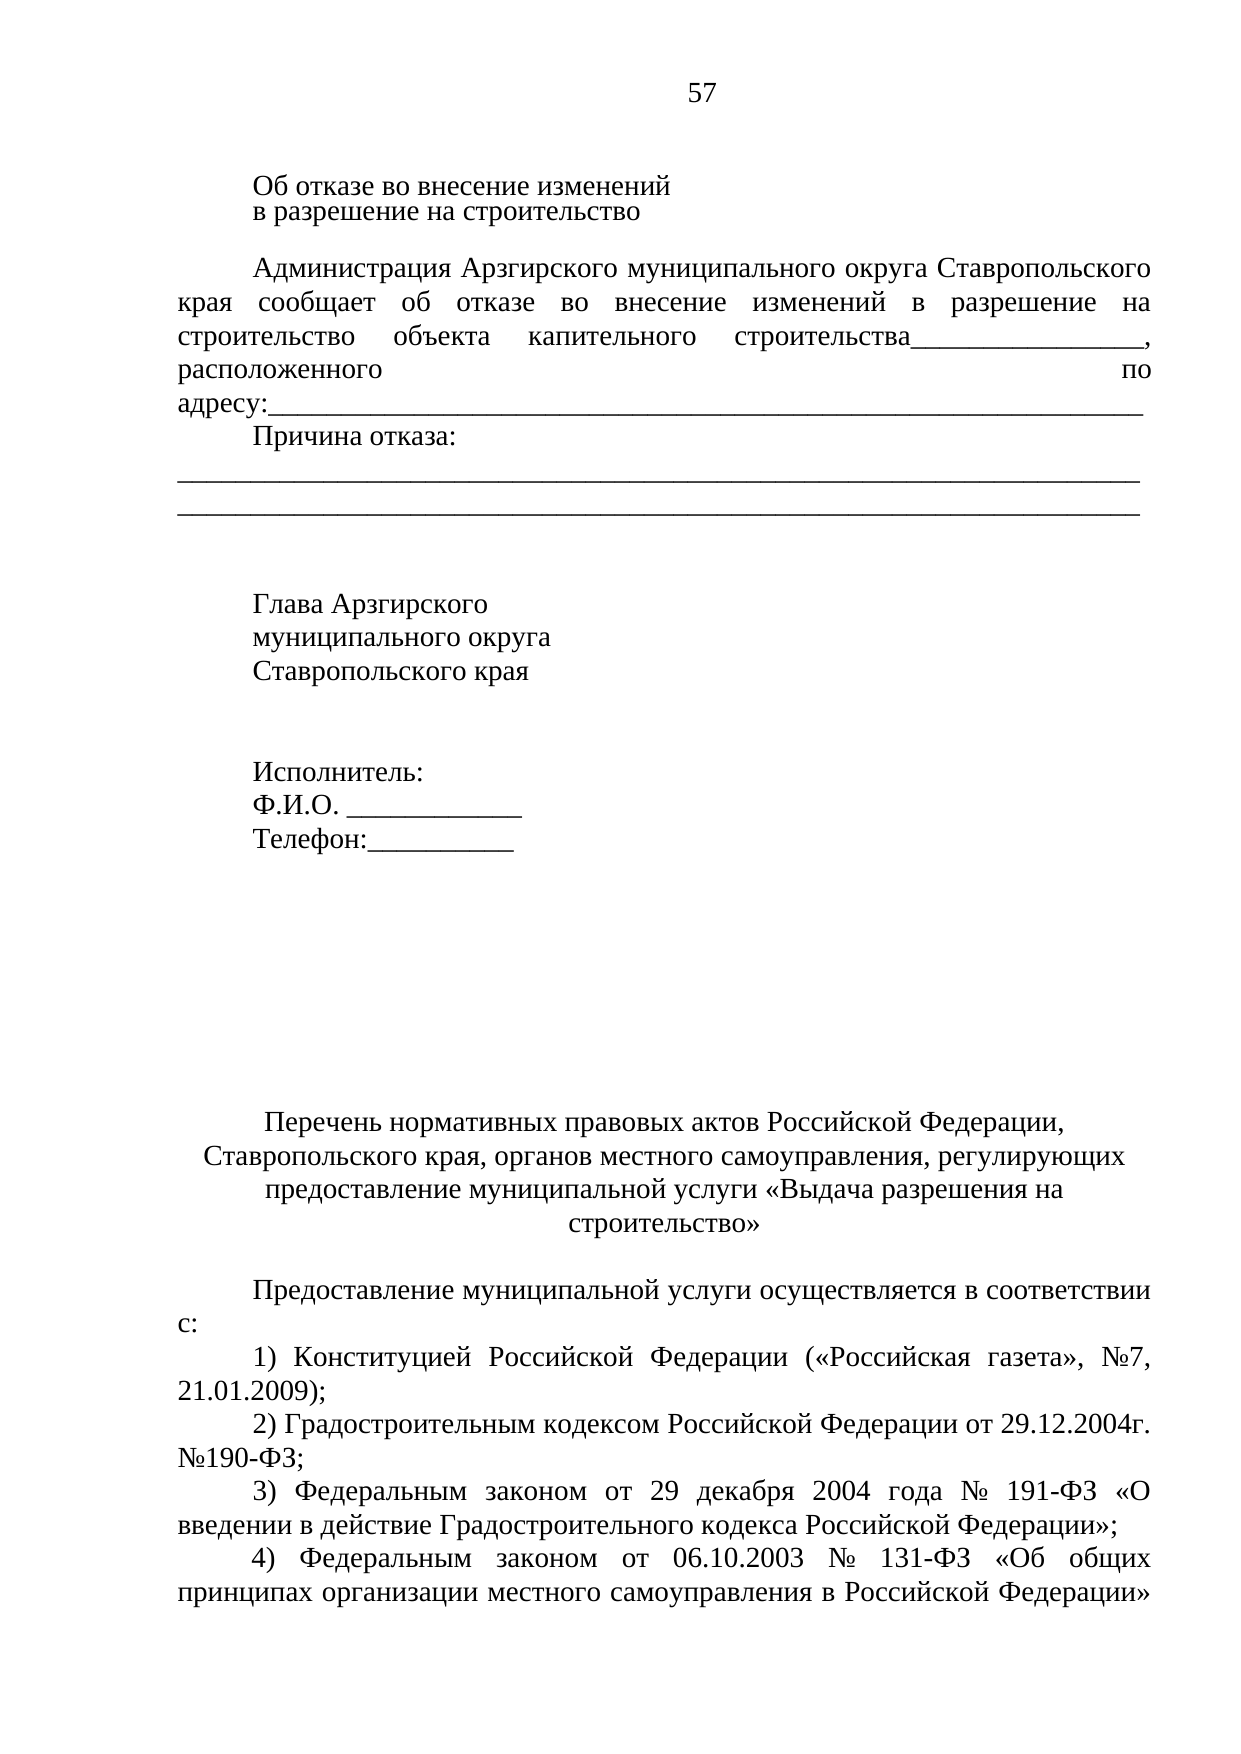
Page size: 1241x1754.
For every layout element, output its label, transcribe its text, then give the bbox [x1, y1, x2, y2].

text Перечень нормативных правовых актов Российской Федерации, Ставропольского края, органов местного самоуправления, регулирующих предоставление муниципальной услуги «Выдача разрешения на строительство» [177, 1104, 1152, 1238]
text Телефон:__________ [177, 821, 1152, 854]
text Предоставление муниципальной услуги осуществляется в соответствии с: [177, 1272, 1152, 1339]
text Глава Арзгирского [177, 586, 1152, 619]
text Причина отказа: ____________________________________________________________________________________________________________________________________ [177, 418, 1152, 519]
text 3) Федеральным законом от 29 декабря 2004 года № 191-ФЗ «О введении в действие Градостроительного кодекса Российской Федерации»; [177, 1473, 1152, 1540]
text Ф.И.О. ____________ [177, 787, 1152, 821]
text 1) Конституцией Российской Федерации («Российская газета», №7, 21.01.2009); [177, 1339, 1152, 1406]
text в разрешение на строительство [177, 201, 1152, 226]
text Об отказе во внесение изменений [177, 176, 1152, 201]
text муниципального округа [177, 619, 1152, 653]
text Администрация Арзгирского муниципального округа Ставропольского края сообщает об отказе во внесение изменений в разрешение на строительство объекта капительного строительства________________, расположенного по адресу:____________________________________________________________ [177, 251, 1152, 418]
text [177, 1540, 1152, 1607]
text 2) Градостроительным кодексом Российской Федерации от 29.12.2004г. №190-ФЗ; [177, 1406, 1152, 1473]
text Исполнитель: [177, 754, 1152, 787]
text Ставропольского края [177, 653, 1152, 687]
